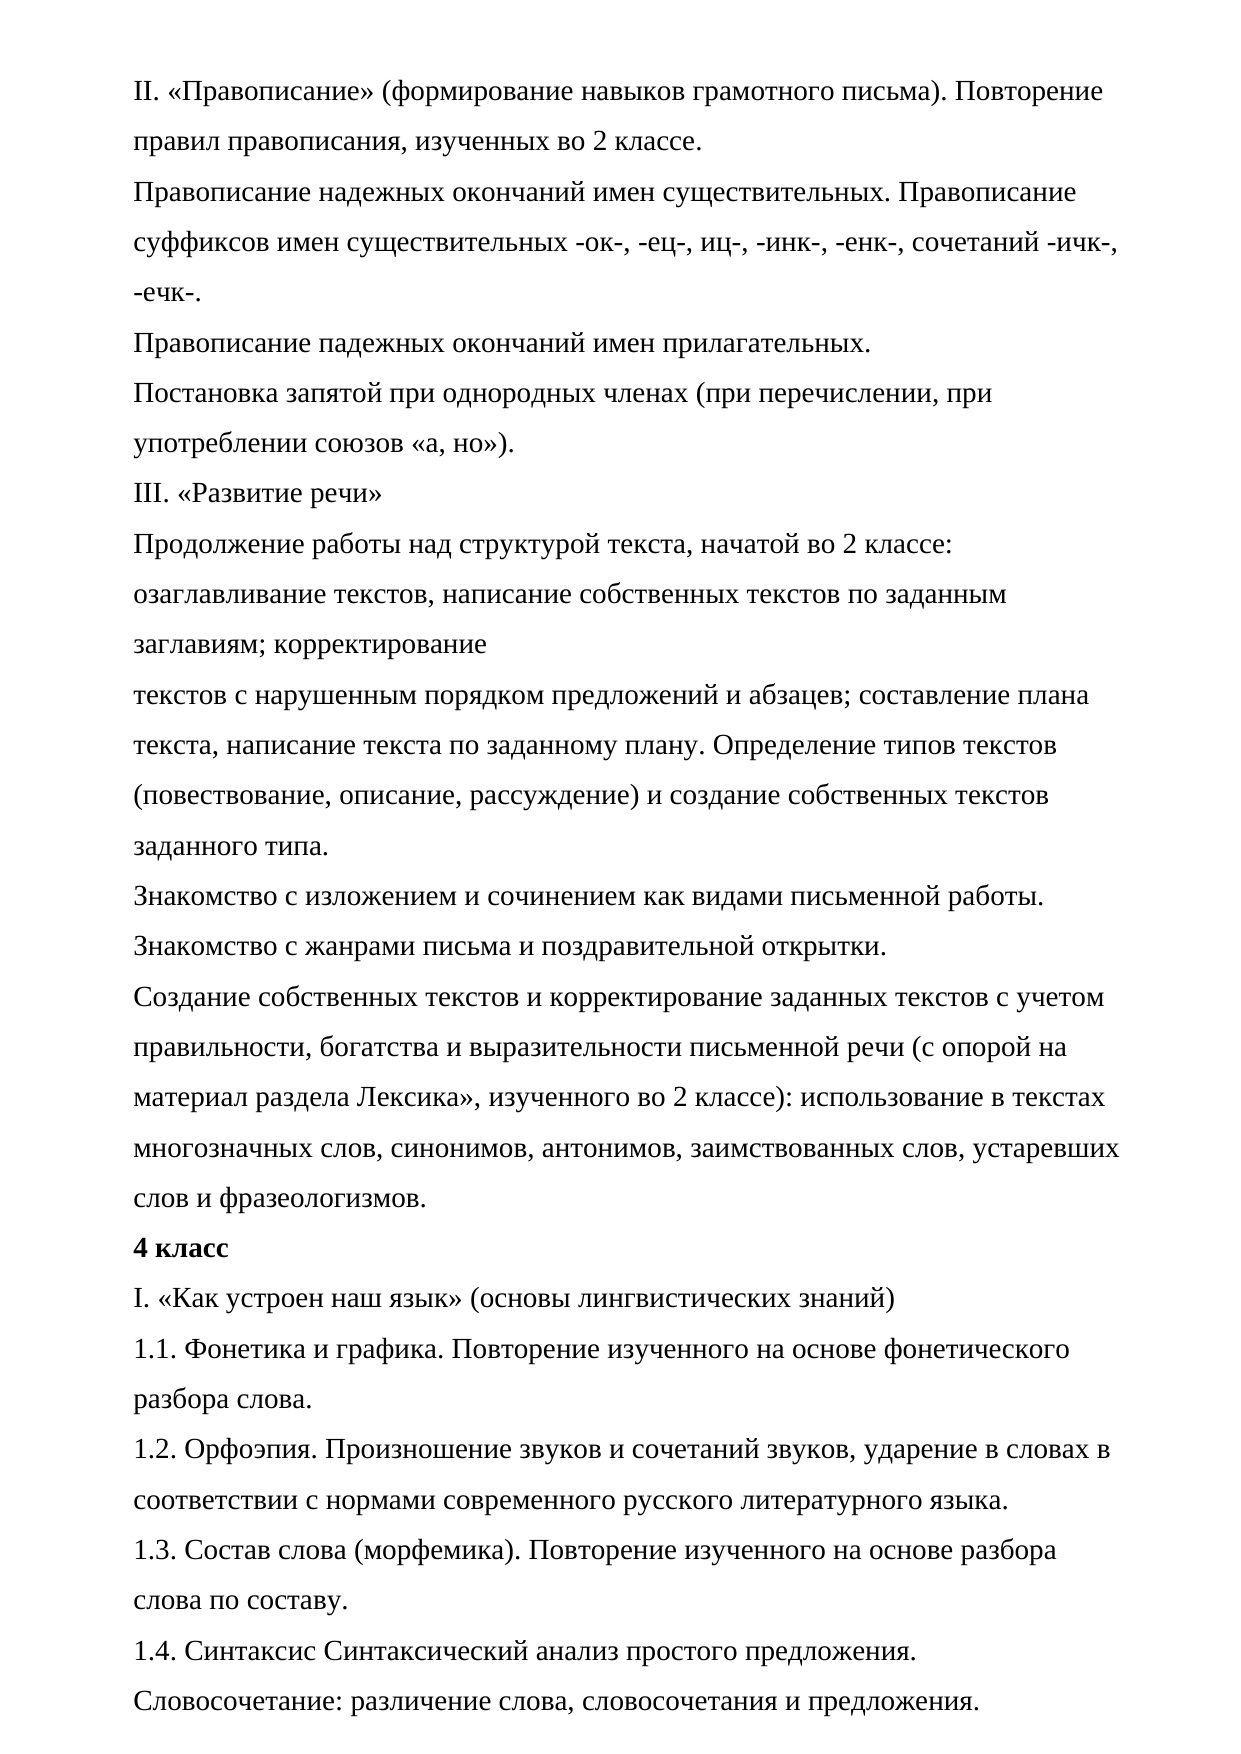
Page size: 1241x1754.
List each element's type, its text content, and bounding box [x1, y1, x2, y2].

text 1.1. Фонетика и графика. Повторение изученного на основе фонетического разбора слова. [133, 1331, 1123, 1415]
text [133, 1633, 1123, 1717]
text III. «Развитие речи» [133, 476, 1123, 509]
text Продолжение работы над структурой текста, начатой во 2 классе: озаглавливание текстов, написание собственных текстов по заданным заглавиям; корректирование [133, 526, 1123, 660]
text 4 класс [133, 1230, 1123, 1264]
text 1.2. Орфоэпия. Произношение звуков и сочетаний звуков, ударение в словах в соответствии с нормами современного русского литературного языка. [133, 1432, 1123, 1515]
text 1.3. Состав слова (морфемика). Повторение изученного на основе разбора слова по составу. [133, 1532, 1123, 1616]
text II. «Правописание» (формирование навыков грамотного письма). Повторение правил правописания, изученных во 2 классе. [133, 73, 1123, 157]
text Знакомство с изложением и сочинением как видами письменной работы. [133, 878, 1123, 912]
text I. «Как устроен наш язык» (основы лингвистических знаний) [133, 1281, 1123, 1314]
text Правописание падежных окончаний имен прилагательных. [133, 325, 1123, 358]
text текстов с нарушенным порядком предложений и абзацев; составление плана текста, написание текста по заданному плану. Определение типов текстов (повествование, описание, рассуждение) и создание собственных текстов заданного типа. [133, 677, 1123, 861]
text Правописание надежных окончаний имен существительных. Правописание суффиксов имен существительных -ок-, -ец-, иц-, -инк-, -енк-, сочетаний -ичк-, -ечк-. [133, 174, 1123, 308]
text Постановка запятой при однородных членах (при перечислении, при употреблении союзов «а, но»). [133, 375, 1123, 459]
text Знакомство с жанрами письма и поздравительной открытки. [133, 928, 1123, 962]
text Создание собственных текстов и корректирование заданных текстов с учетом правильности, богатства и выразительности письменной речи (с опорой на материал раздела Лексика», изученного во 2 классе): использование в текстах многозначных слов, синонимов, антонимов, заимствованных слов, устаревших слов и фразеологизмов. [133, 979, 1123, 1213]
